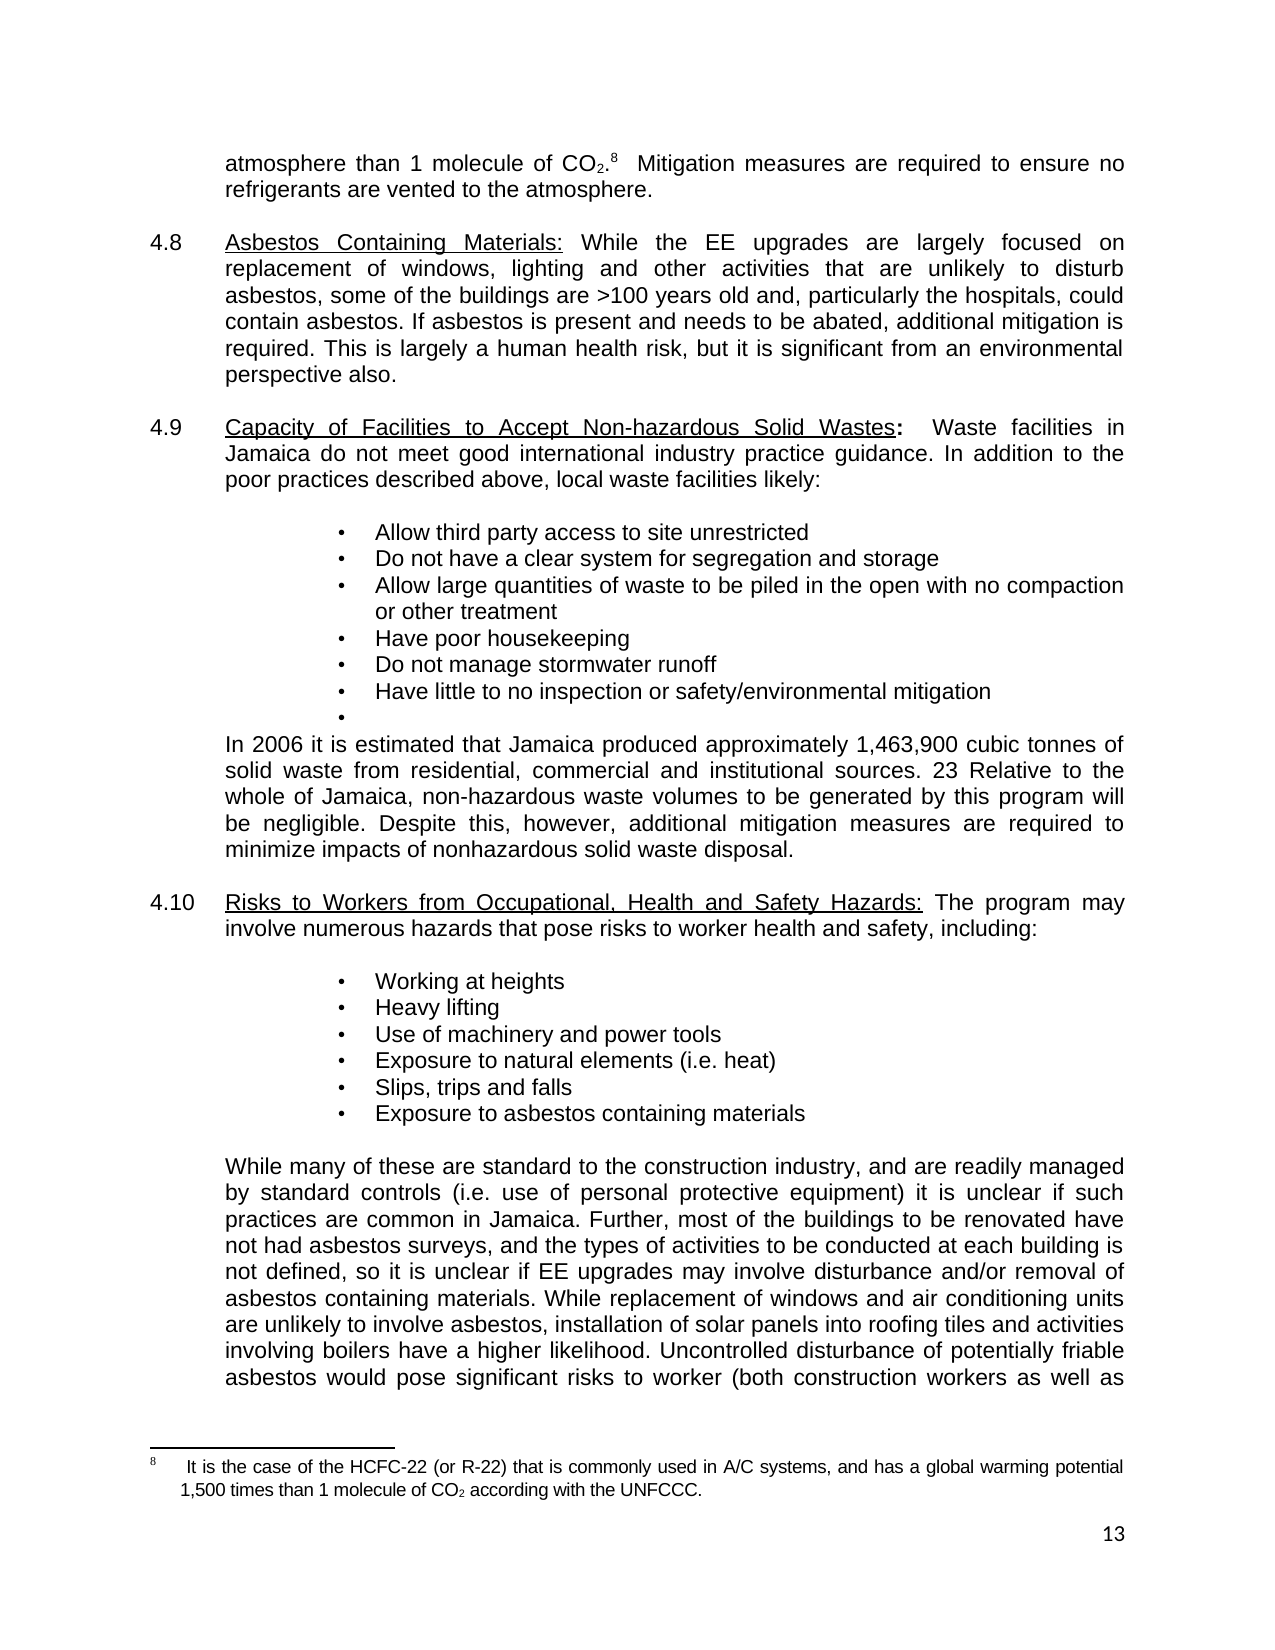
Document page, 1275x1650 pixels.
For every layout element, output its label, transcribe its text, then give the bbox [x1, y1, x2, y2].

text 4.10 Risks to Workers from Occupational, Health and Safety Hazards: The program may involve numerous hazards that pose risks to worker health and safety, including: [150, 889, 1125, 941]
list Use of machinery and power tools [337, 1021, 1125, 1047]
text 4.8 Asbestos Containing Materials: While the EE upgrades are largely focused on replacement of windows, lighting and other activities that are unlikely to disturb asbestos, some of the buildings are >100 years old and, particularly the hospitals, could contain asbestos. If asbestos is present and needs to be abated, additional mitigation is required. This is largely a human health risk, but it is significant from an environmental perspective also. [150, 229, 1125, 387]
list Exposure to natural elements (i.e. heat) [337, 1047, 1125, 1073]
list Have little to no inspection or safety/environmental mitigation [337, 678, 1125, 704]
list Working at heights [337, 968, 1125, 994]
list Exposure to asbestos containing materials [337, 1100, 1125, 1126]
list Allow third party access to site unrestricted [337, 519, 1125, 545]
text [150, 150, 1125, 203]
list Do not manage stormwater runoff [337, 651, 1125, 678]
list Heavy lifting [337, 994, 1125, 1021]
list Allow large quantities of waste to be piled in the open with no compaction or other treatment [337, 572, 1125, 625]
list Slips, trips and falls [337, 1073, 1125, 1100]
text In 2006 it is estimated that Jamaica produced approximately 1,463,900 cubic tonnes of solid waste from residential, commercial and institutional sources. 23 Relative to the whole of Jamaica, non-hazardous waste volumes to be generated by this program will be negligible. Despite this, however, additional mitigation measures are required to minimize impacts of nonhazardous solid waste disposal. [225, 731, 1125, 862]
list Do not have a clear system for segregation and storage [337, 545, 1125, 572]
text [225, 1153, 1125, 1390]
text 4.9 Capacity of Facilities to Accept Non-hazardous Solid Wastes: Waste facilities in Jamaica do not meet good international industry practice guidance. In addition to the poor practices described above, local waste facilities likely: [150, 413, 1125, 493]
list Have poor housekeeping [337, 625, 1125, 651]
